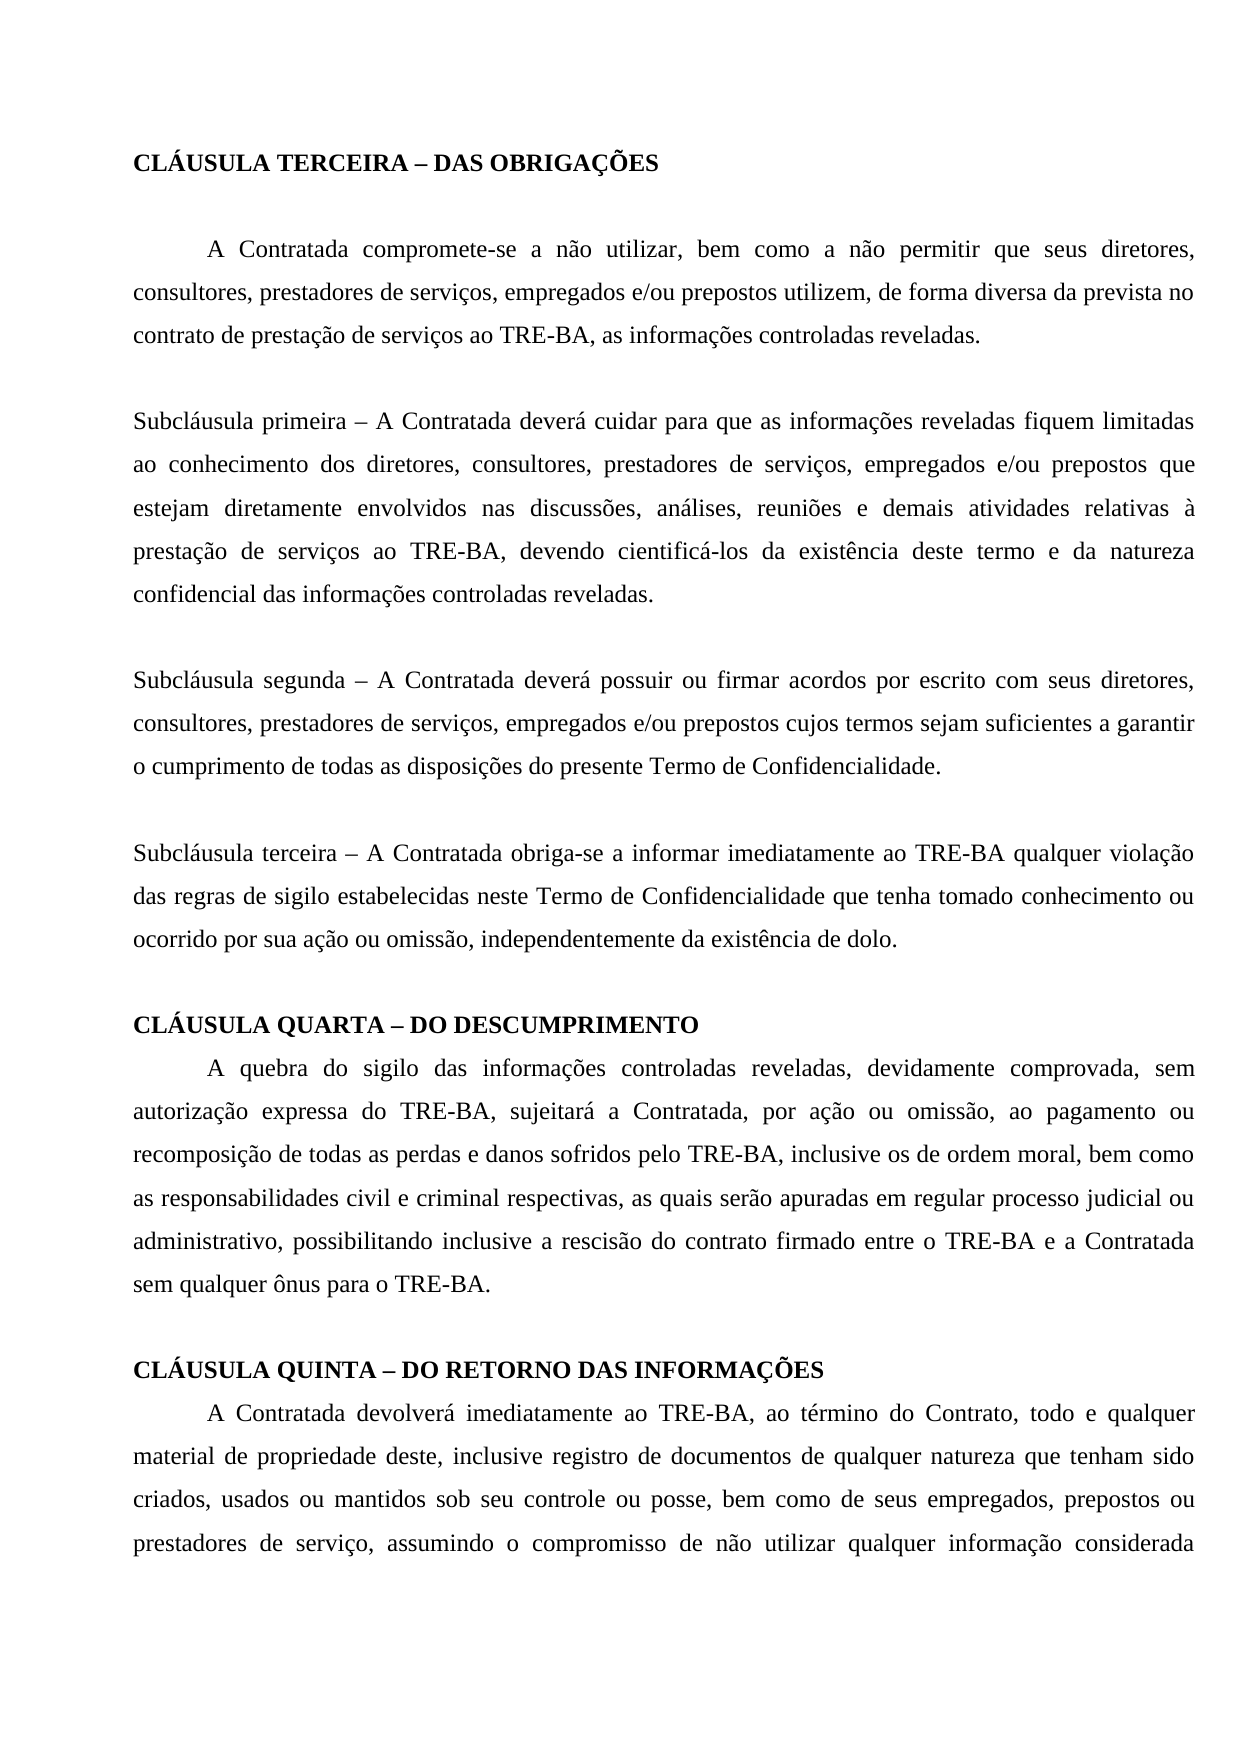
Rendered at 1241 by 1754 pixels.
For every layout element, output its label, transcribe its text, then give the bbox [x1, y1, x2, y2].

text Subcláusula primeira – A Contratada deverá cuidar para que as informações reveladas fiquem limitadas ao conhecimento dos diretores, consultores, prestadores de serviços, empregados e/ou prepostos que estejam diretamente envolvidos nas discussões, análises, reuniões e demais atividades relativas à prestação de serviços ao TRE-BA, devendo cientificá-los da existência deste termo e da natureza confidencial das informações controladas reveladas. [133, 406, 1196, 608]
text Subcláusula segunda – A Contratada deverá possuir ou firmar acordos por escrito com seus diretores, consultores, prestadores de serviços, empregados e/ou prepostos cujos termos sejam suficientes a garantir o cumprimento de todas as disposições do presente Termo de Confidencialidade. [133, 665, 1196, 780]
text CLÁUSULA TERCEIRA – DAS OBRIGAÇÕES [133, 148, 1196, 176]
text CLÁUSULA QUINTA – DO RETORNO DAS INFORMAÇÕES [133, 1355, 1196, 1384]
text CLÁUSULA QUARTA – DO DESCUMPRIMENTO [133, 1010, 1196, 1039]
text A Contratada compromete-se a não utilizar, bem como a não permitir que seus diretores, consultores, prestadores de serviços, empregados e/ou prepostos utilizem, de forma diversa da prevista no contrato de prestação de serviços ao TRE-BA, as informações controladas reveladas. [133, 234, 1196, 349]
text Subcláusula terceira – A Contratada obriga-se a informar imediatamente ao TRE-BA qualquer violação das regras de sigilo estabelecidas neste Termo de Confidencialidade que tenha tomado conhecimento ou ocorrido por sua ação ou omissão, independentemente da existência de dolo. [133, 838, 1196, 953]
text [133, 1398, 1196, 1556]
text A quebra do sigilo das informações controladas reveladas, devidamente comprovada, sem autorização expressa do TRE-BA, sujeitará a Contratada, por ação ou omissão, ao pagamento ou recomposição de todas as perdas e danos sofridos pelo TRE-BA, inclusive os de ordem moral, bem como as responsabilidades civil e criminal respectivas, as quais serão apuradas em regular processo judicial ou administrativo, possibilitando inclusive a rescisão do contrato firmado entre o TRE-BA e a Contratada sem qualquer ônus para o TRE-BA. [133, 1053, 1196, 1298]
